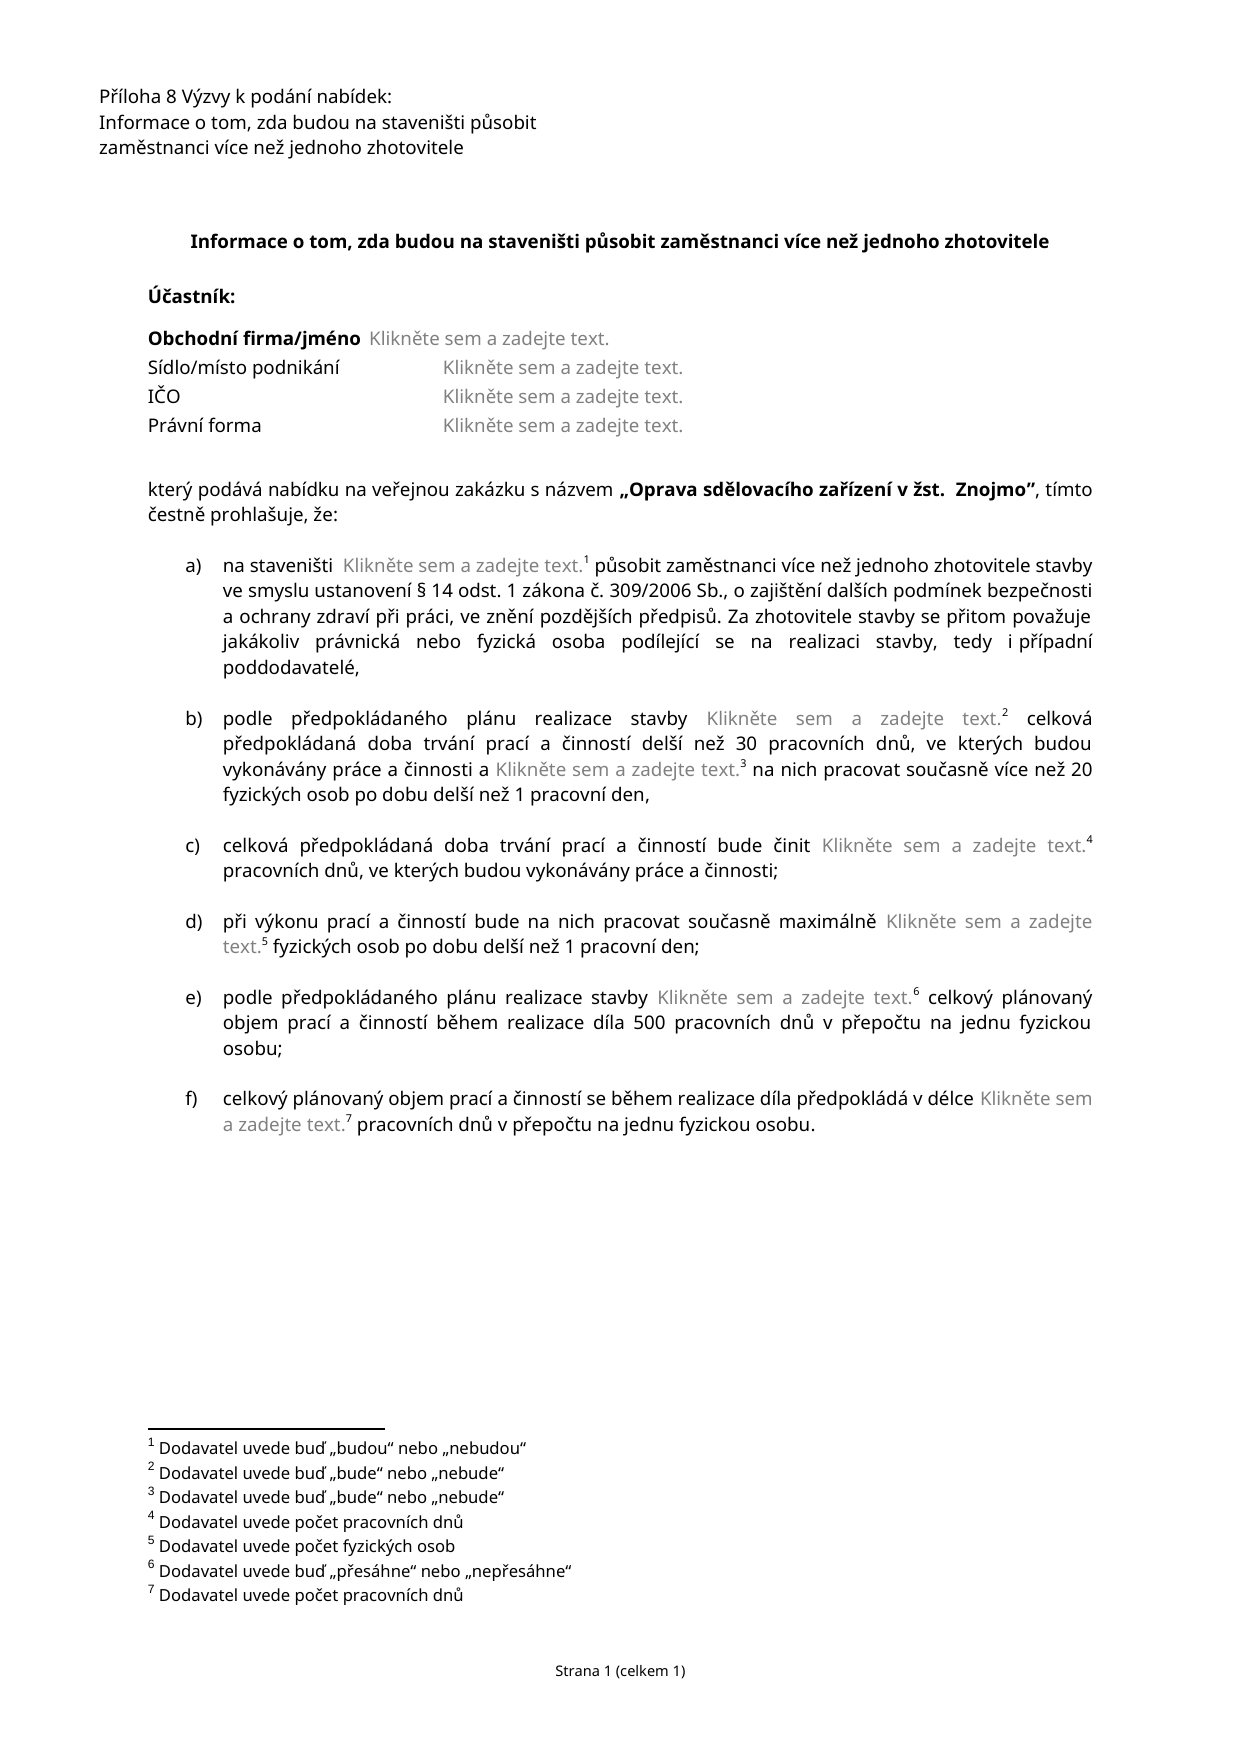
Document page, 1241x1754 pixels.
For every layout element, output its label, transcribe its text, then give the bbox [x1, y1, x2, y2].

text Obchodní firma/jméno [148, 322, 1093, 351]
text který podává nabídku na veřejnou zakázku s názvem „Oprava sdělovacího zařízení v žst. Znojmo”, tímto čestně prohlašuje, že: [148, 476, 1093, 527]
title Informace o tom, zda budou na staveništi působit zaměstnanci více než jednoho zhotovitele [148, 228, 1093, 254]
text IČO [148, 380, 1093, 409]
list na staveništi působit zaměstnanci více než jednoho zhotovitele stavby ve smyslu ustanovení § 14 odst. 1 zákona č. 309/2006 Sb., o zajištění dalších podmínek bezpečnosti a ochrany zdraví při práci, ve znění pozdějších předpisů. Za zhotovitele stavby se přitom považuje jakákoliv právnická nebo fyzická osoba podílející se na realizaci stavby, tedy i případní poddodavatelé, [185, 552, 1093, 680]
list při výkonu prací a činností bude na nich pracovat současně maximálně fyzických osob po dobu delší než 1 pracovní den; [185, 908, 1093, 959]
list celkový plánovaný objem prací a činností se během realizace díla předpokládá v délce pracovních dnů v přepočtu na jednu fyzickou osobu. [185, 1086, 1093, 1137]
text Sídlo/místo podnikání [148, 351, 1093, 380]
list podle předpokládaného plánu realizace stavby celkový plánovaný objem prací a činností během realizace díla 500 pracovních dnů v přepočtu na jednu fyzickou osobu; [185, 984, 1093, 1061]
list celková předpokládaná doba trvání prací a činností bude činit pracovních dnů, ve kterých budou vykonávány práce a činnosti; [185, 832, 1093, 883]
text Účastník: [148, 279, 1093, 310]
list podle předpokládaného plánu realizace stavby celková předpokládaná doba trvání prací a činností delší než 30 pracovních dnů, ve kterých budou vykonávány práce a činnosti a na nich pracovat současně více než 20 fyzických osob po dobu delší než 1 pracovní den, [185, 705, 1093, 807]
text Právní forma [148, 409, 1093, 438]
